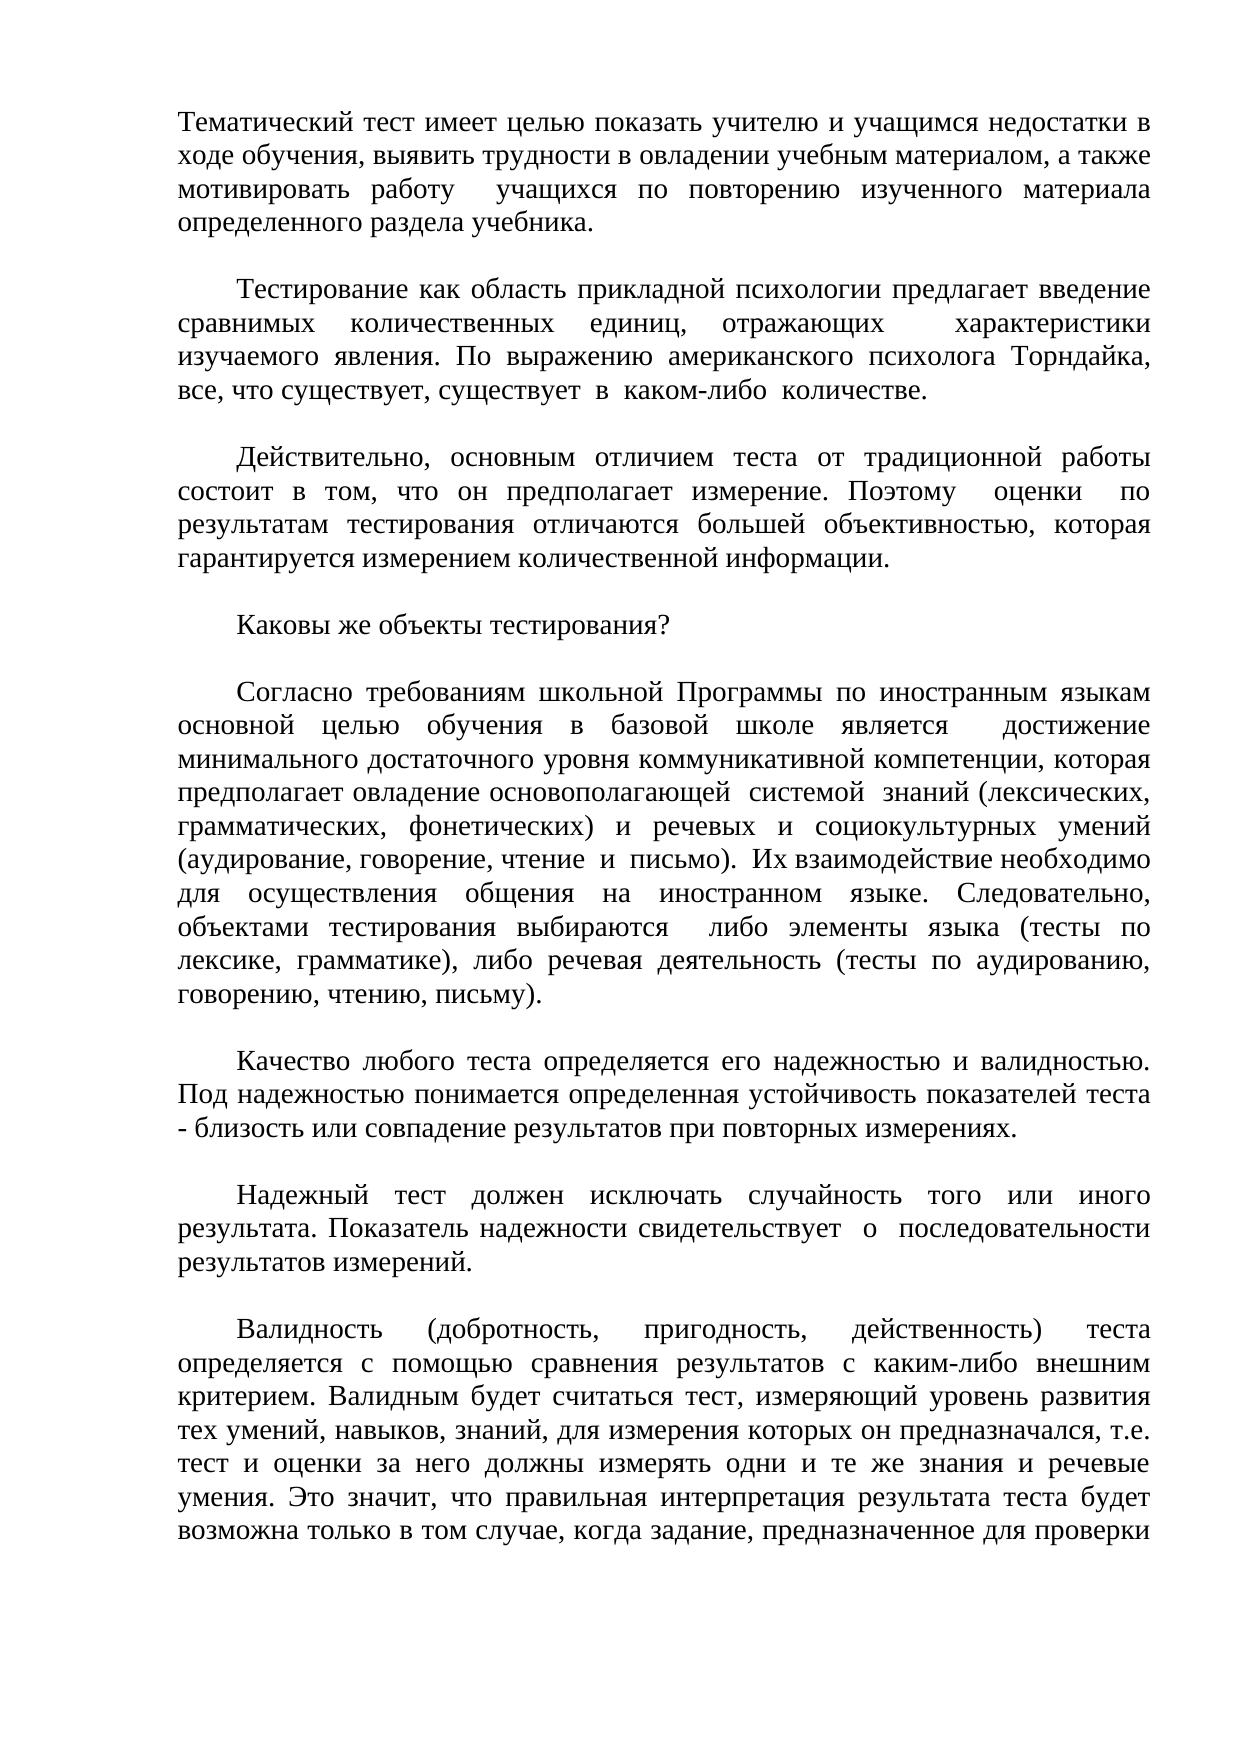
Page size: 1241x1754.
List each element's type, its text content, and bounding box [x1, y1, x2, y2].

text Согласно требованиям школьной Программы по иностранным языкам основной целью обучения в базовой школе является достижение минимального достаточного уровня коммуникативной компетенции, которая предполагает овладение основополагающей системой знаний (лексических, грамматических, фонетических) и речевых и социокультурных умений (аудирование, говорение, чтение и письмо). Их взаимодействие необходимо для осуществления общения на иностранном языке. Следовательно, объектами тестирования выбираются либо элементы языка (тесты по лексике, грамматике), либо речевая деятельность (тесты по аудированию, говорению, чтению, письму). [177, 674, 1152, 1009]
text Надежный тест должен исключать случайность того или иного результата. Показатель надежности свидетельствует о последовательности результатов измерений. [177, 1177, 1152, 1278]
text Качество любого теста определяется его надежностью и валидностью. Под надежностью понимается определенная устойчивость показателей теста - близость или совпадение результатов при повторных измерениях. [177, 1043, 1152, 1143]
text Действительно, основным отличием теста от традиционной работы состоит в том, что он предполагает измерение. Поэтому оценки по результатам тестирования отличаются большей объективностью, которая гарантируется измерением количественной информации. [177, 439, 1152, 573]
text Каковы же объекты тестирования? [177, 607, 1152, 640]
text Тестирование как область прикладной психологии предлагает введение сравнимых количественных единиц, отражающих характеристики изучаемого явления. По выражению американского психолога Торндайка, все, что существует, существует в каком-либо количестве. [177, 271, 1152, 406]
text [177, 104, 1152, 238]
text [177, 1311, 1152, 1546]
